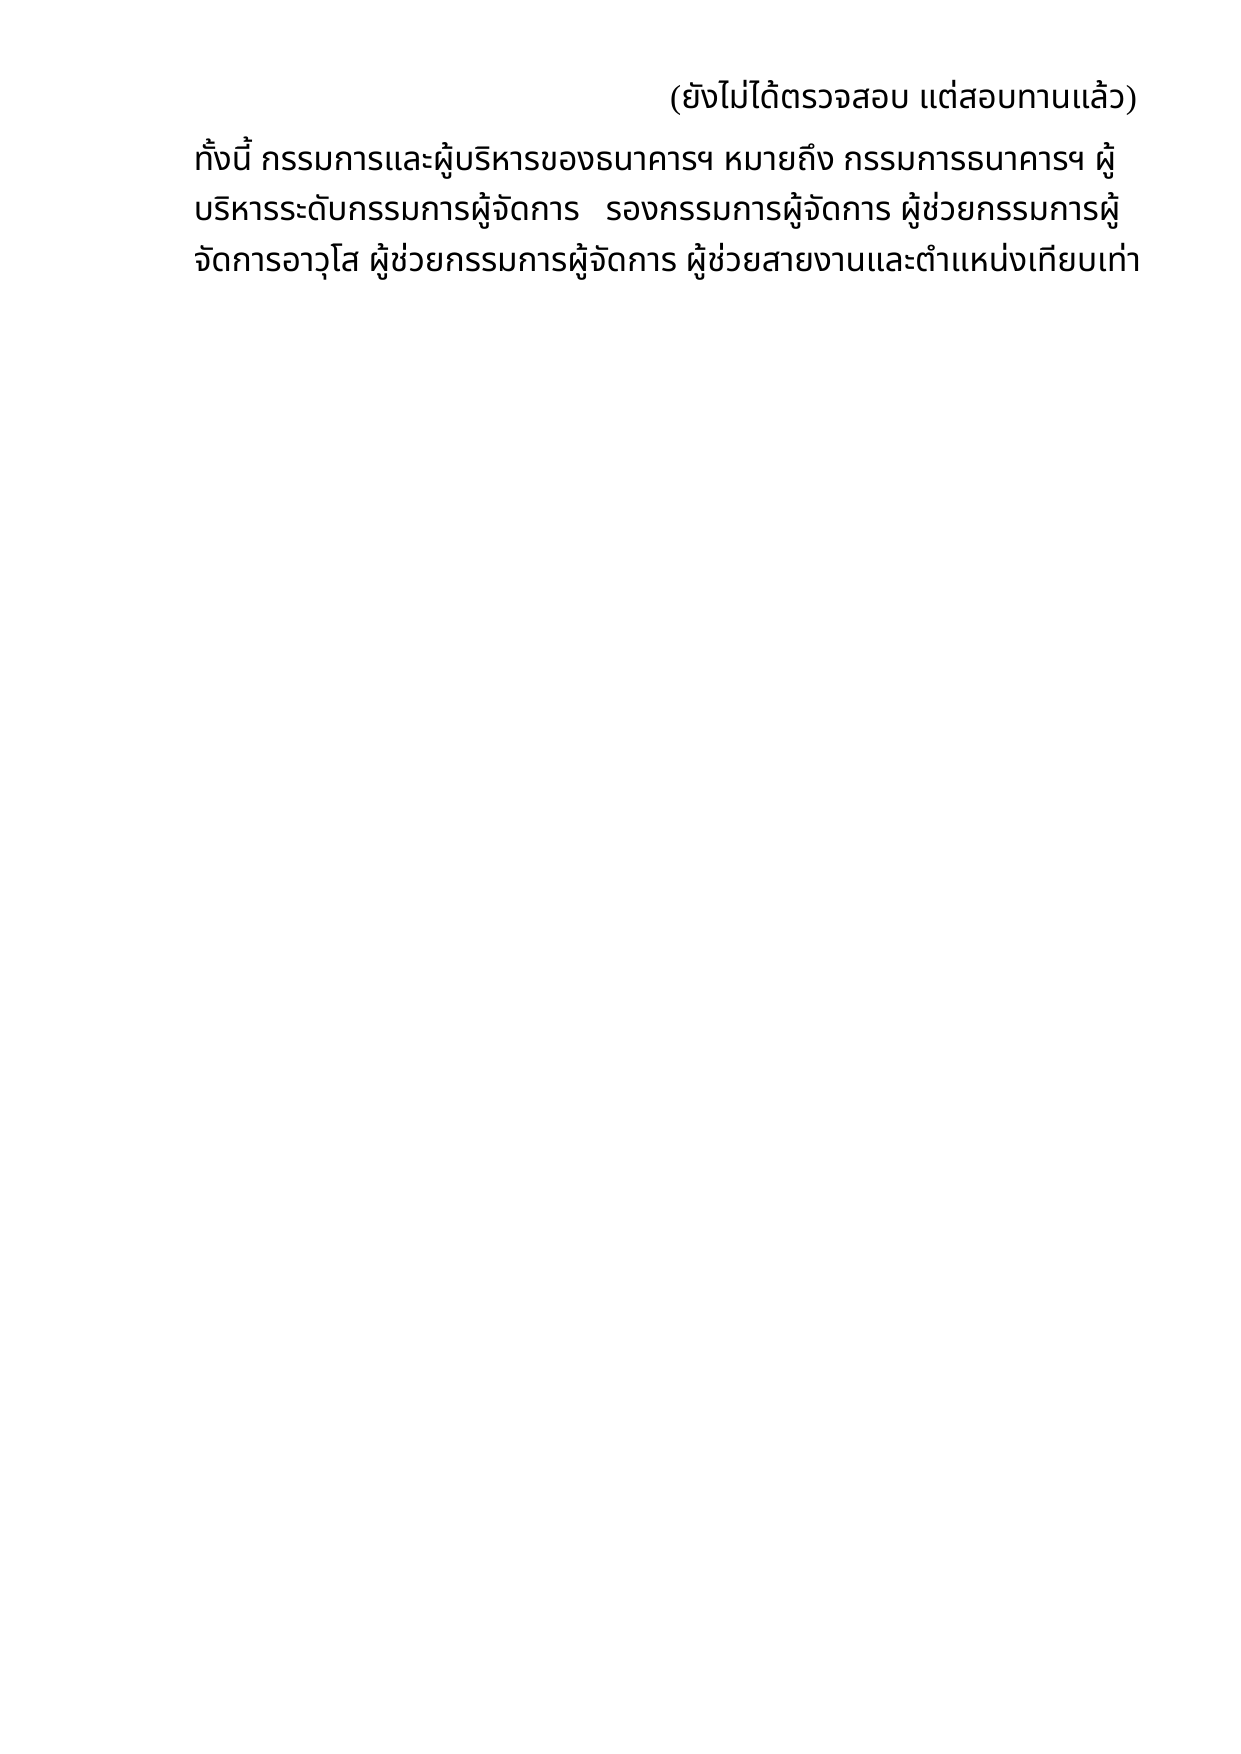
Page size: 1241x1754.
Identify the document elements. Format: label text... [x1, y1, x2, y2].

text ทั้งนี้ กรรมการและผู้บริหารของธนาคารฯ หมายถึง กรรมการธนาคารฯ ผู้บริหารระดับกรรมการผู้จัดการ รองกรรมการผู้จัดการ ผู้ช่วยกรรมการผู้จัดการอาวุโส ผู้ช่วยกรรมการผู้จัดการ ผู้ช่วยสายงานและตำแหน่งเทียบเท่า [193, 135, 1143, 286]
